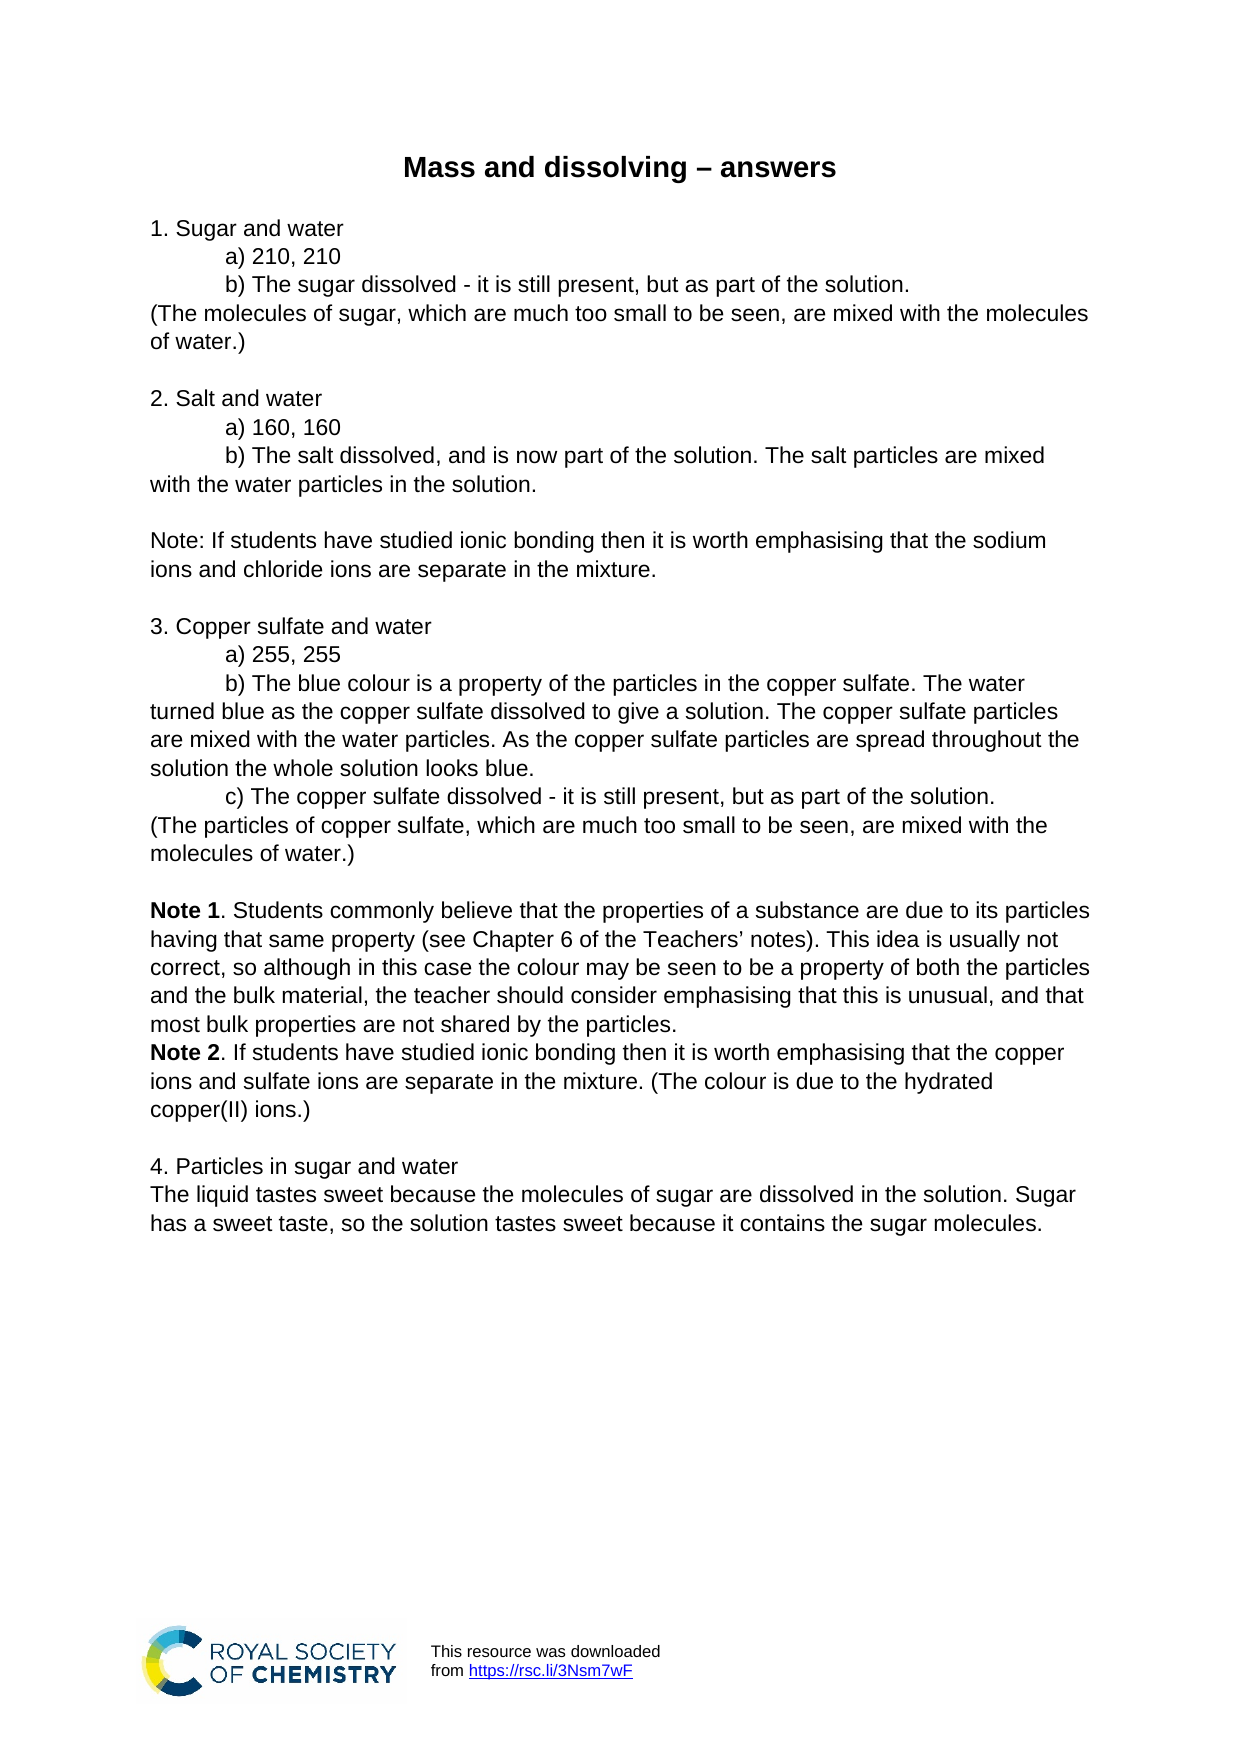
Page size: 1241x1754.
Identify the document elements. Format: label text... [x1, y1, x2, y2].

text Note 2. If students have studied ionic bonding then it is worth emphasising that the copper ions and sulfate ions are separate in the mixture. (The colour is due to the hydrated copper(II) ions.) [150, 1039, 1090, 1122]
text Note: If students have studied ionic bonding then it is worth emphasising that the sodium ions and chloride ions are separate in the mixture. [150, 527, 1090, 582]
text 1. Sugar and water [150, 214, 1090, 241]
text The liquid tastes sweet because the molecules of sugar are dissolved in the solution. Sugar has a sweet taste, so the solution tastes sweet because it contains the sugar molecules. [150, 1181, 1090, 1236]
text b) The blue colour is a property of the particles in the copper sulfate. The water turned blue as the copper sulfate dissolved to give a solution. The copper sulfate particles are mixed with the water particles. As the copper sulfate particles are spread throughout the solution the whole solution looks blue. [150, 669, 1090, 781]
text 2. Salt and water [150, 385, 1090, 412]
text Note 1. Students commonly believe that the properties of a substance are due to its particles having that same property (see Chapter 6 of the Teachers’ notes). This idea is usually not correct, so although in this case the colour may be seen to be a property of both the particles and the bulk material, the teacher should consider emphasising that this is unusual, and that most bulk properties are not shared by the particles. [150, 897, 1090, 1037]
text 3. Copper sulfate and water [150, 613, 1090, 639]
picture [136, 1618, 407, 1704]
text a) 160, 160 [150, 414, 1090, 440]
text b) The salt dissolved, and is now part of the solution. The salt particles are mixed with the water particles in the solution. [150, 442, 1090, 497]
text (The particles of copper sulfate, which are much too small to be seen, are mixed with the molecules of water.) [150, 812, 1090, 867]
text a) 255, 255 [150, 641, 1090, 667]
text b) The sugar dissolved - it is still present, but as part of the solution. [150, 271, 1090, 298]
subtitle Mass and dissolving – answers [150, 150, 1090, 183]
text a) 210, 210 [150, 243, 1090, 269]
text 4. Particles in sugar and water [150, 1153, 1090, 1179]
text c) The copper sulfate dissolved - it is still present, but as part of the solution. [150, 783, 1090, 810]
text (The molecules of sugar, which are much too small to be seen, are mixed with the molecules of water.) [150, 300, 1090, 355]
